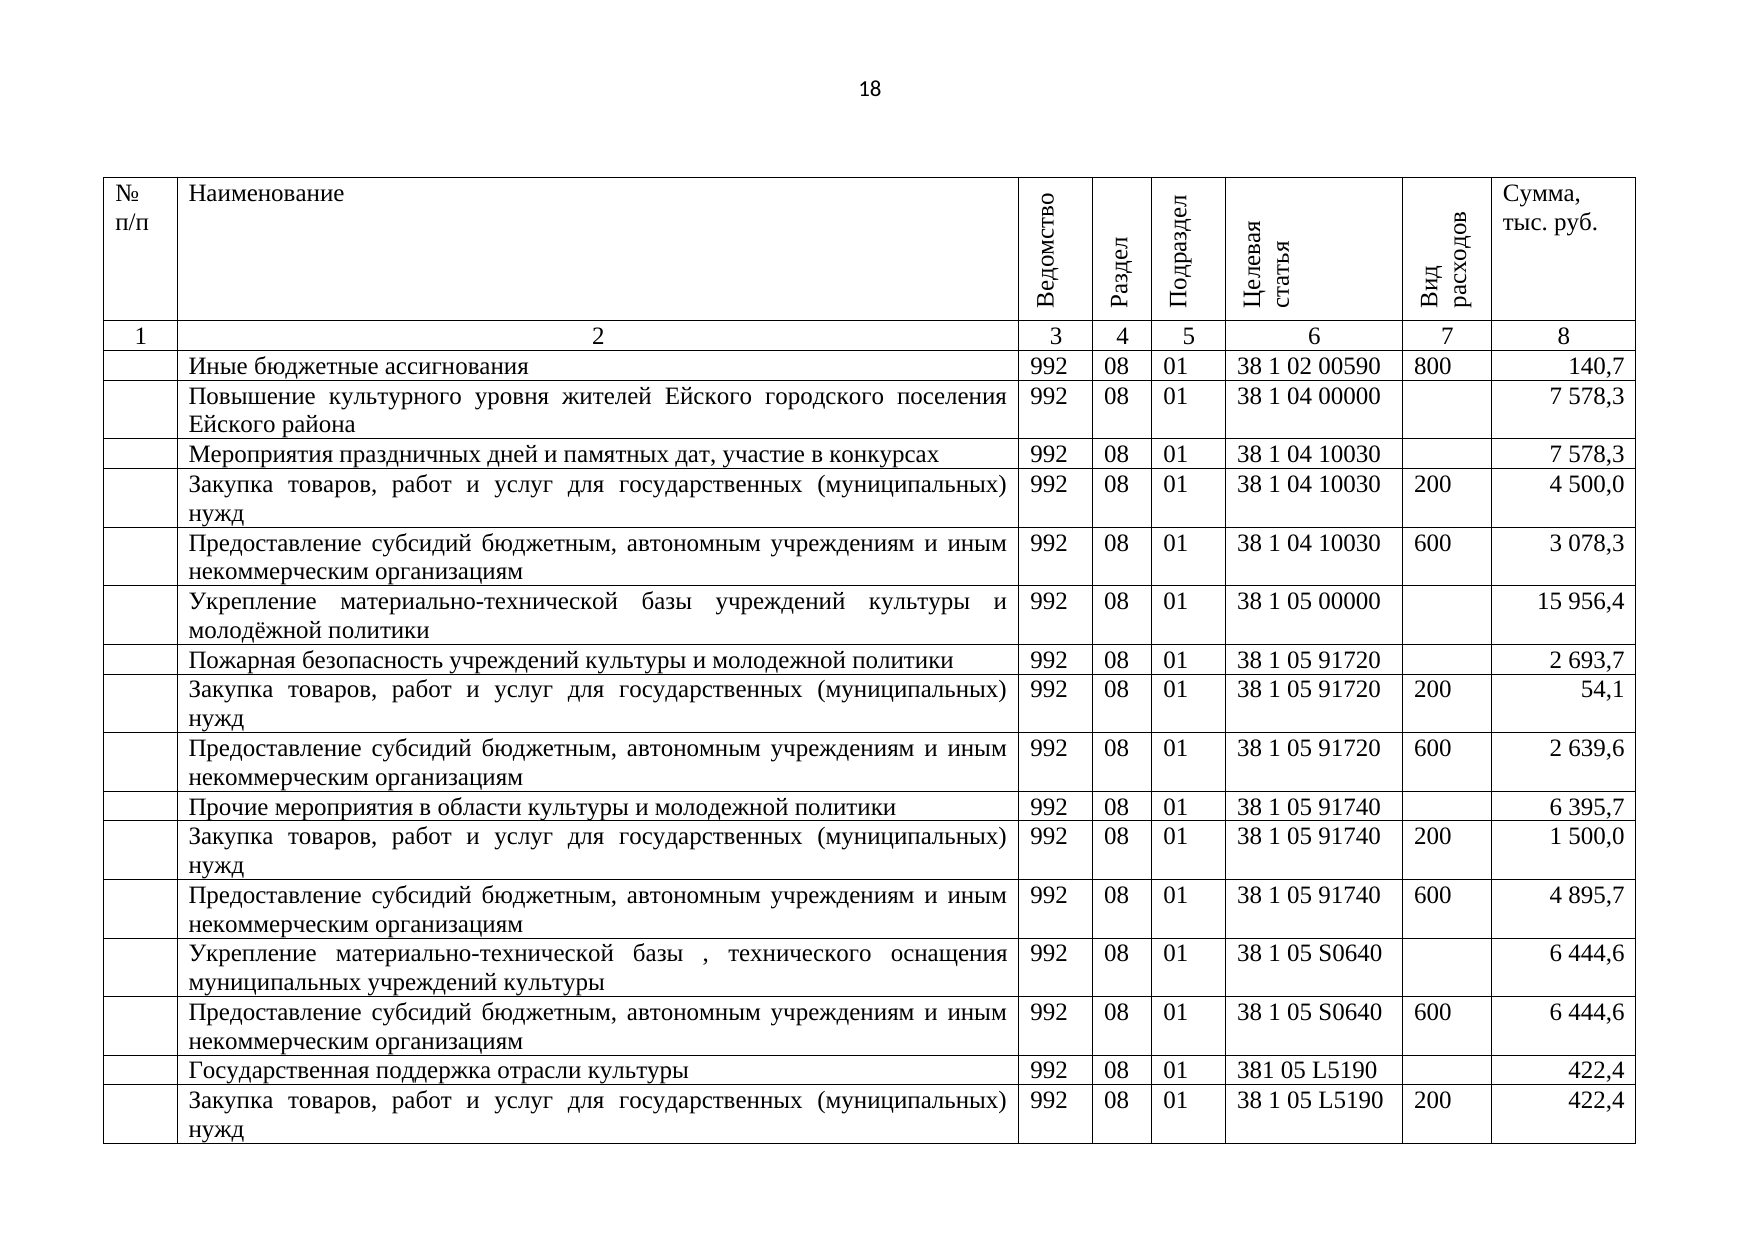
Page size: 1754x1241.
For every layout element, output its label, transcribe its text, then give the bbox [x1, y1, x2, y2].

table_cell 08 [1093, 439, 1151, 468]
table_cell 4 500,0 [1492, 469, 1635, 527]
table_cell 15 956,4 [1492, 586, 1635, 644]
table_cell 992 [1019, 469, 1092, 527]
table_cell 992 [1019, 939, 1092, 996]
table_cell Государственная поддержка отрасли культуры [178, 1056, 1018, 1084]
table_cell [1403, 645, 1491, 673]
table_cell 38 1 05 91740 [1226, 792, 1402, 820]
table_cell 4 [1093, 321, 1151, 350]
table_cell 01 [1152, 586, 1225, 644]
table_cell 1 500,0 [1492, 821, 1635, 879]
table_cell Повышение культурного уровня жителей Ейского городского поселения Ейского района [178, 381, 1018, 438]
table_cell [1403, 381, 1491, 438]
table_cell Мероприятия праздничных дней и памятных дат, участие в конкурсах [178, 439, 1018, 468]
table_cell 6 [1226, 321, 1402, 350]
table_cell 992 [1019, 821, 1092, 879]
table_cell 992 [1019, 645, 1092, 673]
table_cell [1403, 939, 1491, 996]
table_cell 6 444,6 [1492, 997, 1635, 1054]
table_cell [104, 880, 177, 937]
table_cell 381 05 L5190 [1226, 1056, 1402, 1084]
table_cell 01 [1152, 645, 1225, 673]
table_header Подраздел [1152, 178, 1225, 320]
table_cell 08 [1093, 792, 1151, 820]
table_cell 01 [1152, 733, 1225, 791]
table_cell 08 [1093, 351, 1151, 380]
table_cell 38 1 05 00000 [1226, 586, 1402, 644]
table_cell 38 1 05 S0640 [1226, 939, 1402, 996]
table_cell 38 1 05 91720 [1226, 733, 1402, 791]
table_cell 992 [1019, 439, 1092, 468]
table_cell 08 [1093, 733, 1151, 791]
table_cell 38 1 05 91720 [1226, 675, 1402, 732]
table_cell 992 [1019, 528, 1092, 585]
table_cell 08 [1093, 469, 1151, 527]
table_header Сумма, тыс. руб. [1492, 178, 1635, 320]
table_cell Укрепление материально-технической базы учреждений культуры и молодёжной политики [178, 586, 1018, 644]
table_cell 7 578,3 [1492, 381, 1635, 438]
table_cell 38 1 04 10030 [1226, 439, 1402, 468]
table_cell 600 [1403, 733, 1491, 791]
table_cell 08 [1093, 821, 1151, 879]
table_cell Пожарная безопасность учреждений культуры и молодежной политики [178, 645, 1018, 673]
table_cell [1403, 586, 1491, 644]
table_cell 38 1 05 S0640 [1226, 997, 1402, 1054]
table_cell 08 [1093, 528, 1151, 585]
table_cell 992 [1019, 1085, 1092, 1143]
table_cell Предоставление субсидий бюджетным, автономным учреждениям и иным некоммерческим организациям [178, 733, 1018, 791]
table_cell [104, 939, 177, 996]
table_cell 01 [1152, 381, 1225, 438]
table_cell Укрепление материально-технической базы , технического оснащения муниципальных учреждений культуры [178, 939, 1018, 996]
table_cell 6 444,6 [1492, 939, 1635, 996]
table_cell [104, 469, 177, 527]
table_cell 6 395,7 [1492, 792, 1635, 820]
table_cell Прочие мероприятия в области культуры и молодежной политики [178, 792, 1018, 820]
table_cell Закупка товаров, работ и услуг для государственных (муниципальных) нужд [178, 821, 1018, 879]
table_cell Иные бюджетные ассигнования [178, 351, 1018, 380]
table_cell [104, 675, 177, 732]
table_cell 200 [1403, 469, 1491, 527]
table_cell 600 [1403, 880, 1491, 937]
table_cell [1403, 792, 1491, 820]
table_cell [104, 821, 177, 879]
table_cell [104, 1085, 177, 1143]
table_header № п/п [104, 178, 177, 320]
table_cell [104, 439, 177, 468]
table_cell 992 [1019, 733, 1092, 791]
table_cell 1 [104, 321, 177, 350]
table_cell 8 [1492, 321, 1635, 350]
table_cell 992 [1019, 1056, 1092, 1084]
table_cell 38 1 05 91720 [1226, 645, 1402, 673]
table_cell Предоставление субсидий бюджетным, автономным учреждениям и иным некоммерческим организациям [178, 528, 1018, 585]
table_cell [104, 792, 177, 820]
table_cell 08 [1093, 675, 1151, 732]
table_cell 7 [1403, 321, 1491, 350]
table_cell 01 [1152, 939, 1225, 996]
table_cell 08 [1093, 586, 1151, 644]
table_cell [104, 997, 177, 1054]
table_header Раздел [1093, 178, 1151, 320]
table_cell 5 [1152, 321, 1225, 350]
table_cell 08 [1093, 1085, 1151, 1143]
table_cell [104, 586, 177, 644]
table_cell 38 1 04 00000 [1226, 381, 1402, 438]
table_cell 200 [1403, 675, 1491, 732]
table_cell 600 [1403, 997, 1491, 1054]
table_cell 38 1 05 L5190 [1226, 1085, 1402, 1143]
table_cell 38 1 05 91740 [1226, 821, 1402, 879]
table_cell 38 1 04 10030 [1226, 528, 1402, 585]
table_cell 01 [1152, 1085, 1225, 1143]
table_cell 08 [1093, 645, 1151, 673]
table_header Наименование [178, 178, 1018, 320]
table_cell Закупка товаров, работ и услуг для государственных (муниципальных) нужд [178, 469, 1018, 527]
table_cell 01 [1152, 1056, 1225, 1084]
table_cell [1403, 439, 1491, 468]
table_cell [104, 1056, 177, 1084]
table_cell 200 [1403, 1085, 1491, 1143]
table_cell 54,1 [1492, 675, 1635, 732]
table_cell 01 [1152, 821, 1225, 879]
table_cell 01 [1152, 439, 1225, 468]
table_cell 140,7 [1492, 351, 1635, 380]
table_cell 422,4 [1492, 1056, 1635, 1084]
table_cell 992 [1019, 381, 1092, 438]
table_cell 08 [1093, 880, 1151, 937]
table_cell 08 [1093, 1056, 1151, 1084]
table_cell [104, 351, 177, 380]
table_cell 800 [1403, 351, 1491, 380]
table_cell [104, 381, 177, 438]
table_cell 3 [1019, 321, 1092, 350]
table_cell 01 [1152, 997, 1225, 1054]
table_cell 01 [1152, 469, 1225, 527]
table_cell 38 1 05 91740 [1226, 880, 1402, 937]
table_cell 01 [1152, 792, 1225, 820]
table_cell 600 [1403, 528, 1491, 585]
table_cell [104, 645, 177, 673]
table_cell 2 693,7 [1492, 645, 1635, 673]
table_cell 992 [1019, 675, 1092, 732]
table_cell Предоставление субсидий бюджетным, автономным учреждениям и иным некоммерческим организациям [178, 997, 1018, 1054]
table_cell 7 578,3 [1492, 439, 1635, 468]
table_cell 38 1 02 00590 [1226, 351, 1402, 380]
table_cell [1403, 1056, 1491, 1084]
table_cell 01 [1152, 351, 1225, 380]
table_header Ведомство [1019, 178, 1092, 320]
table_cell 08 [1093, 381, 1151, 438]
table_cell 2 639,6 [1492, 733, 1635, 791]
table_cell 01 [1152, 880, 1225, 937]
table_cell 992 [1019, 586, 1092, 644]
table_cell 200 [1403, 821, 1491, 879]
table_cell 2 [178, 321, 1018, 350]
table_cell 01 [1152, 675, 1225, 732]
table_cell Закупка товаров, работ и услуг для государственных (муниципальных) нужд [178, 675, 1018, 732]
table_header Вид расходов [1403, 178, 1491, 320]
table_cell 992 [1019, 880, 1092, 937]
table_cell [104, 733, 177, 791]
table_cell 992 [1019, 351, 1092, 380]
table_cell 3 078,3 [1492, 528, 1635, 585]
table_cell Предоставление субсидий бюджетным, автономным учреждениям и иным некоммерческим организациям [178, 880, 1018, 937]
table_cell 992 [1019, 997, 1092, 1054]
table_cell 01 [1152, 528, 1225, 585]
table_cell Закупка товаров, работ и услуг для государственных (муниципальных) нужд [178, 1085, 1018, 1143]
table_cell 992 [1019, 792, 1092, 820]
table_cell 38 1 04 10030 [1226, 469, 1402, 527]
table_cell [104, 528, 177, 585]
table_header Целевая статья [1226, 178, 1402, 320]
table_cell 08 [1093, 997, 1151, 1054]
table_cell 08 [1093, 939, 1151, 996]
table_cell 4 895,7 [1492, 880, 1635, 937]
table_cell 422,4 [1492, 1085, 1635, 1143]
